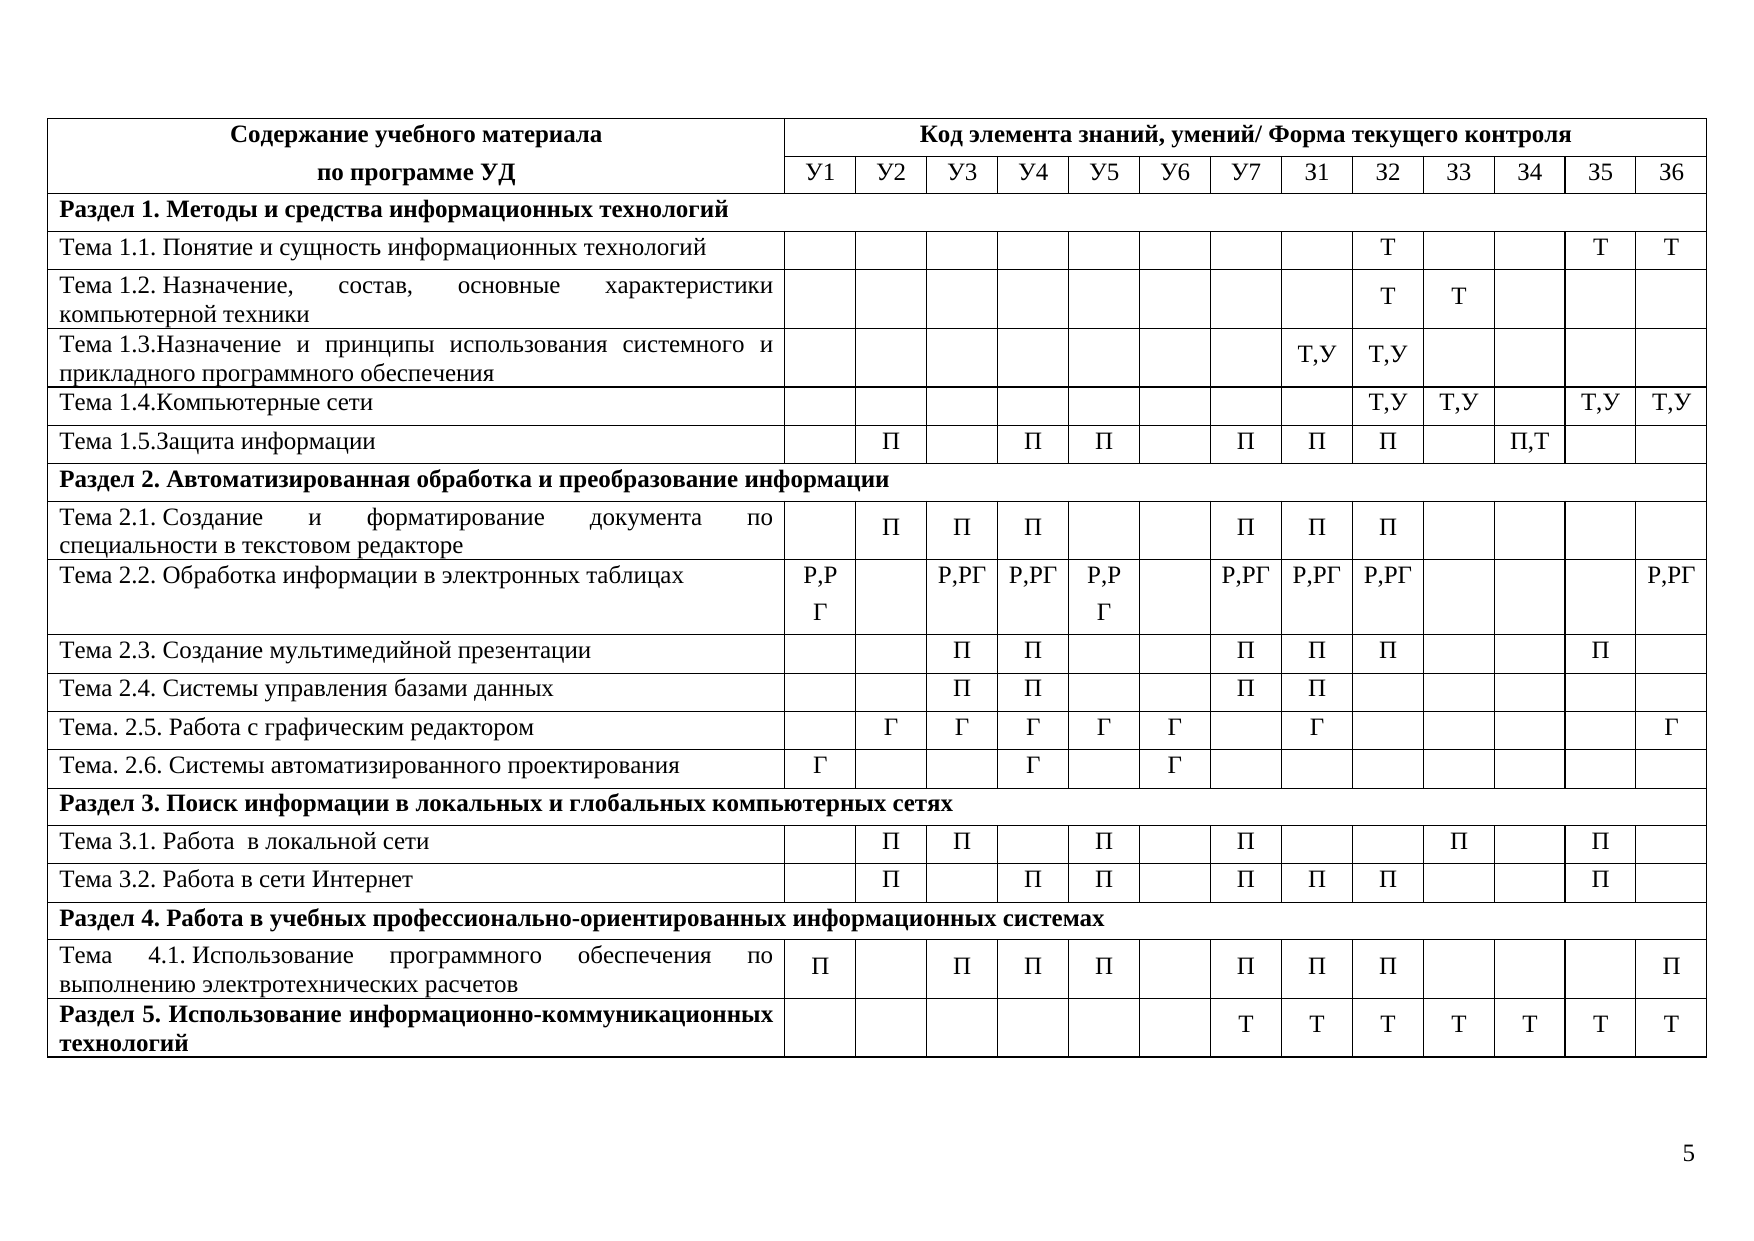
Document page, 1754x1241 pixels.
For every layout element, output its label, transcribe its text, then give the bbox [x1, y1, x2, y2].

table_cell Р,РГ [927, 560, 997, 634]
table_cell Тема 1.5.Защита информации [48, 426, 784, 463]
table_cell [998, 388, 1068, 425]
table_cell Г [1069, 712, 1139, 749]
table_cell [1069, 750, 1139, 787]
table_cell [856, 270, 926, 328]
table_cell П [998, 674, 1068, 711]
table_cell [1069, 674, 1139, 711]
table_cell Тема 2.2. Обработка информации в электронных таблицах [48, 560, 784, 634]
table_cell [1495, 826, 1564, 863]
table_cell [1566, 560, 1635, 634]
table_cell Р,РГ [1282, 560, 1352, 634]
table_cell [1566, 712, 1635, 749]
table_cell [785, 426, 855, 463]
table_cell П,Т [1495, 426, 1564, 463]
table_cell [1636, 329, 1706, 386]
table_cell Тема. 2.5. Работа с графическим редактором [48, 712, 784, 749]
table_cell [785, 999, 855, 1056]
table_cell [1495, 635, 1564, 672]
table_cell З2 [1353, 157, 1423, 193]
table_cell П [856, 426, 926, 463]
table_cell [1636, 826, 1706, 863]
table_cell [1069, 502, 1139, 559]
table_cell Т [1566, 232, 1635, 269]
table_cell [856, 560, 926, 634]
table_cell П [856, 864, 926, 902]
table_cell Тема 2.3. Создание мультимедийной презентации [48, 635, 784, 672]
table_cell [927, 999, 997, 1056]
table_cell [927, 329, 997, 386]
table_cell [1424, 940, 1494, 998]
table_cell [1636, 864, 1706, 902]
table_cell Тема 1.4.Компьютерные сети [48, 388, 784, 425]
table_cell П [1353, 635, 1423, 672]
table_cell П [927, 635, 997, 672]
table_cell Г [856, 712, 926, 749]
table_cell [1495, 864, 1564, 902]
table_cell Раздел 4. Работа в учебных профессионально-ориентированных информационных системах [48, 903, 1706, 939]
table_cell [1140, 560, 1210, 634]
table_cell [1069, 329, 1139, 386]
table_cell Т [1211, 999, 1281, 1056]
table_cell Г [1636, 712, 1706, 749]
table_cell [1636, 750, 1706, 787]
table_cell П [1211, 940, 1281, 998]
table_cell У5 [1069, 157, 1139, 193]
table_cell Т [1566, 999, 1635, 1056]
table_cell З6 [1636, 157, 1706, 193]
table_cell [1140, 329, 1210, 386]
table_cell [1140, 502, 1210, 559]
table_cell П [785, 940, 855, 998]
table_cell [1636, 635, 1706, 672]
table_cell У6 [1140, 157, 1210, 193]
table_cell [998, 999, 1068, 1056]
table_cell [1495, 712, 1564, 749]
table_cell [1495, 232, 1564, 269]
table_cell [998, 826, 1068, 863]
table_cell Т [1636, 232, 1706, 269]
table_cell П [1211, 674, 1281, 711]
table_cell Г [1140, 712, 1210, 749]
table_cell Г [1140, 750, 1210, 787]
table_cell П [1353, 502, 1423, 559]
table_cell [785, 232, 855, 269]
table_cell П [1282, 426, 1352, 463]
table_cell [785, 502, 855, 559]
table_cell [1282, 750, 1352, 787]
table_cell [856, 999, 926, 1056]
table_cell [998, 329, 1068, 386]
table_cell Т [1353, 270, 1423, 328]
table_header Код элемента знаний, умений/ Форма текущего контроля [785, 119, 1706, 156]
table_cell [927, 388, 997, 425]
table_cell Т [1636, 999, 1706, 1056]
table_cell П [927, 940, 997, 998]
table_cell П [856, 826, 926, 863]
table_cell Г [1282, 712, 1352, 749]
table_cell [1211, 750, 1281, 787]
table_cell [1495, 502, 1564, 559]
table_cell [998, 232, 1068, 269]
table_cell П [998, 864, 1068, 902]
table_cell [1424, 712, 1494, 749]
table_cell П [1353, 426, 1423, 463]
table_cell Тема. 2.6. Системы автоматизированного проектирования [48, 750, 784, 787]
table_cell П [856, 502, 926, 559]
table_cell Тема 1.3.Назначение и принципы использования системного и прикладного программного обеспечения [48, 329, 784, 386]
table_cell [1069, 999, 1139, 1056]
table_header Содержание учебного материала по программе УД [48, 119, 784, 193]
table_cell П [1069, 826, 1139, 863]
table_cell Т [1353, 999, 1423, 1056]
table_cell [1636, 502, 1706, 559]
table_cell [785, 270, 855, 328]
table_cell [1566, 940, 1635, 998]
table_cell [1424, 674, 1494, 711]
table_cell [1566, 674, 1635, 711]
table_cell [856, 674, 926, 711]
table_cell [1495, 270, 1564, 328]
table_cell Тема 2.1. Создание и форматирование документа по специальности в текстовом редакторе [48, 502, 784, 559]
table_cell [1424, 635, 1494, 672]
table_cell [1140, 388, 1210, 425]
table_cell [1211, 232, 1281, 269]
table_cell [1140, 674, 1210, 711]
table_cell П [1353, 864, 1423, 902]
table_cell П [1636, 940, 1706, 998]
table_cell Р,РГ [785, 560, 855, 634]
table_cell Раздел 1. Методы и средства информационных технологий [48, 194, 1706, 231]
table_cell [856, 388, 926, 425]
table_cell Т,У [1424, 388, 1494, 425]
table_cell [1495, 750, 1564, 787]
table_cell [1636, 270, 1706, 328]
table_cell П [1211, 826, 1281, 863]
table_cell Р,РГ [1069, 560, 1139, 634]
table_cell [785, 329, 855, 386]
table_cell Р,РГ [1636, 560, 1706, 634]
table_cell [856, 750, 926, 787]
table_cell [1495, 560, 1564, 634]
table_cell [1566, 750, 1635, 787]
table_cell З5 [1566, 157, 1635, 193]
table_cell П [998, 635, 1068, 672]
table_cell [1636, 674, 1706, 711]
table_cell У3 [927, 157, 997, 193]
table_cell Т [1424, 270, 1494, 328]
table_cell Тема 1.1. Понятие и сущность информационных технологий [48, 232, 784, 269]
table_cell [1424, 502, 1494, 559]
table_cell [1140, 232, 1210, 269]
table_cell [1282, 270, 1352, 328]
table_cell Г [998, 712, 1068, 749]
table_cell [927, 270, 997, 328]
table_cell [927, 864, 997, 902]
table_cell У7 [1211, 157, 1281, 193]
table_cell У1 [785, 157, 855, 193]
table_cell П [1566, 635, 1635, 672]
table_cell [1353, 674, 1423, 711]
table_cell П [1282, 940, 1352, 998]
table_cell [1211, 388, 1281, 425]
table_cell Г [785, 750, 855, 787]
table_cell [1495, 388, 1564, 425]
table_cell З1 [1282, 157, 1352, 193]
table_cell Р,РГ [1353, 560, 1423, 634]
table_cell П [1211, 864, 1281, 902]
table_cell Раздел 5. Использование информационно-коммуникационных технологий [48, 999, 784, 1056]
table_cell Тема 3.1. Работа в локальной сети [48, 826, 784, 863]
table_cell T [1353, 232, 1423, 269]
table_cell Раздел 3. Поиск информации в локальных и глобальных компьютерных сетях [48, 789, 1706, 825]
table_cell [1069, 388, 1139, 425]
table_cell [785, 388, 855, 425]
table_cell [1424, 329, 1494, 386]
table_cell [856, 635, 926, 672]
table_cell Т [1495, 999, 1564, 1056]
table_cell [1140, 270, 1210, 328]
table_cell [1636, 426, 1706, 463]
table_cell Раздел 2. Автоматизированная обработка и преобразование информации [48, 464, 1706, 501]
table_cell П [1566, 826, 1635, 863]
table_cell [927, 750, 997, 787]
table_cell [1069, 232, 1139, 269]
table_cell [1495, 940, 1564, 998]
table_cell [856, 329, 926, 386]
table_cell [785, 635, 855, 672]
table_cell П [1282, 635, 1352, 672]
table_cell П [1211, 502, 1281, 559]
table_cell [1495, 674, 1564, 711]
table_cell Тема 3.2. Работа в сети Интернет [48, 864, 784, 902]
table_cell П [1069, 864, 1139, 902]
table_cell Т,У [1353, 329, 1423, 386]
table_cell [1140, 635, 1210, 672]
table_cell Р,РГ [998, 560, 1068, 634]
table_cell Т [1282, 999, 1352, 1056]
table_cell [1424, 232, 1494, 269]
table_cell [1211, 270, 1281, 328]
table_cell [785, 826, 855, 863]
table_cell [1282, 826, 1352, 863]
table_cell [1424, 864, 1494, 902]
table_cell [1069, 270, 1139, 328]
table_cell [998, 270, 1068, 328]
table_cell [1069, 635, 1139, 672]
table_cell П [998, 502, 1068, 559]
table_cell Т,У [1636, 388, 1706, 425]
table_cell [927, 426, 997, 463]
table_cell П [1211, 426, 1281, 463]
table_cell П [1211, 635, 1281, 672]
table_cell [1211, 329, 1281, 386]
table_cell [1424, 560, 1494, 634]
table_cell [1353, 826, 1423, 863]
table_cell Тема 1.2. Назначение, состав, основные характеристики компьютерной техники [48, 270, 784, 328]
table_cell [1353, 750, 1423, 787]
table_cell П [1282, 502, 1352, 559]
table_cell П [998, 426, 1068, 463]
table_cell [785, 674, 855, 711]
table_cell П [927, 502, 997, 559]
table_cell [927, 232, 997, 269]
table_cell [1282, 232, 1352, 269]
table_cell [785, 864, 855, 902]
table_cell [1211, 712, 1281, 749]
table_cell Т,У [1353, 388, 1423, 425]
table_cell П [1353, 940, 1423, 998]
table_cell П [1282, 864, 1352, 902]
table_cell П [927, 674, 997, 711]
table_cell П [998, 940, 1068, 998]
table_cell [785, 712, 855, 749]
table_cell У2 [856, 157, 926, 193]
table_cell З3 [1424, 157, 1494, 193]
table_cell У4 [998, 157, 1068, 193]
table_cell [1566, 426, 1635, 463]
table_cell [1424, 426, 1494, 463]
table_cell Тема 2.4. Системы управления базами данных [48, 674, 784, 711]
table_cell [856, 232, 926, 269]
table_cell [1140, 940, 1210, 998]
table_cell [1140, 826, 1210, 863]
table_cell Т [1424, 999, 1494, 1056]
table_cell [1566, 329, 1635, 386]
table_cell [1140, 426, 1210, 463]
table_cell Р,РГ [1211, 560, 1281, 634]
table_cell [1282, 388, 1352, 425]
table_cell Тема 4.1. Использование программного обеспечения по выполнению электротехнических расчетов [48, 940, 784, 998]
table_cell [1495, 329, 1564, 386]
table_cell [1353, 712, 1423, 749]
table_cell П [1282, 674, 1352, 711]
table_cell З4 [1495, 157, 1564, 193]
table_cell П [1566, 864, 1635, 902]
table_cell Г [927, 712, 997, 749]
table_cell [1566, 502, 1635, 559]
table_cell П [927, 826, 997, 863]
table_cell Т,У [1282, 329, 1352, 386]
table_cell П [1069, 426, 1139, 463]
table_cell [1424, 750, 1494, 787]
table_cell Г [998, 750, 1068, 787]
table_cell [1566, 270, 1635, 328]
table_cell Т,У [1566, 388, 1635, 425]
table_cell [856, 940, 926, 998]
table_cell [1140, 999, 1210, 1056]
table_cell П [1424, 826, 1494, 863]
table_cell П [1069, 940, 1139, 998]
table_cell [1140, 864, 1210, 902]
